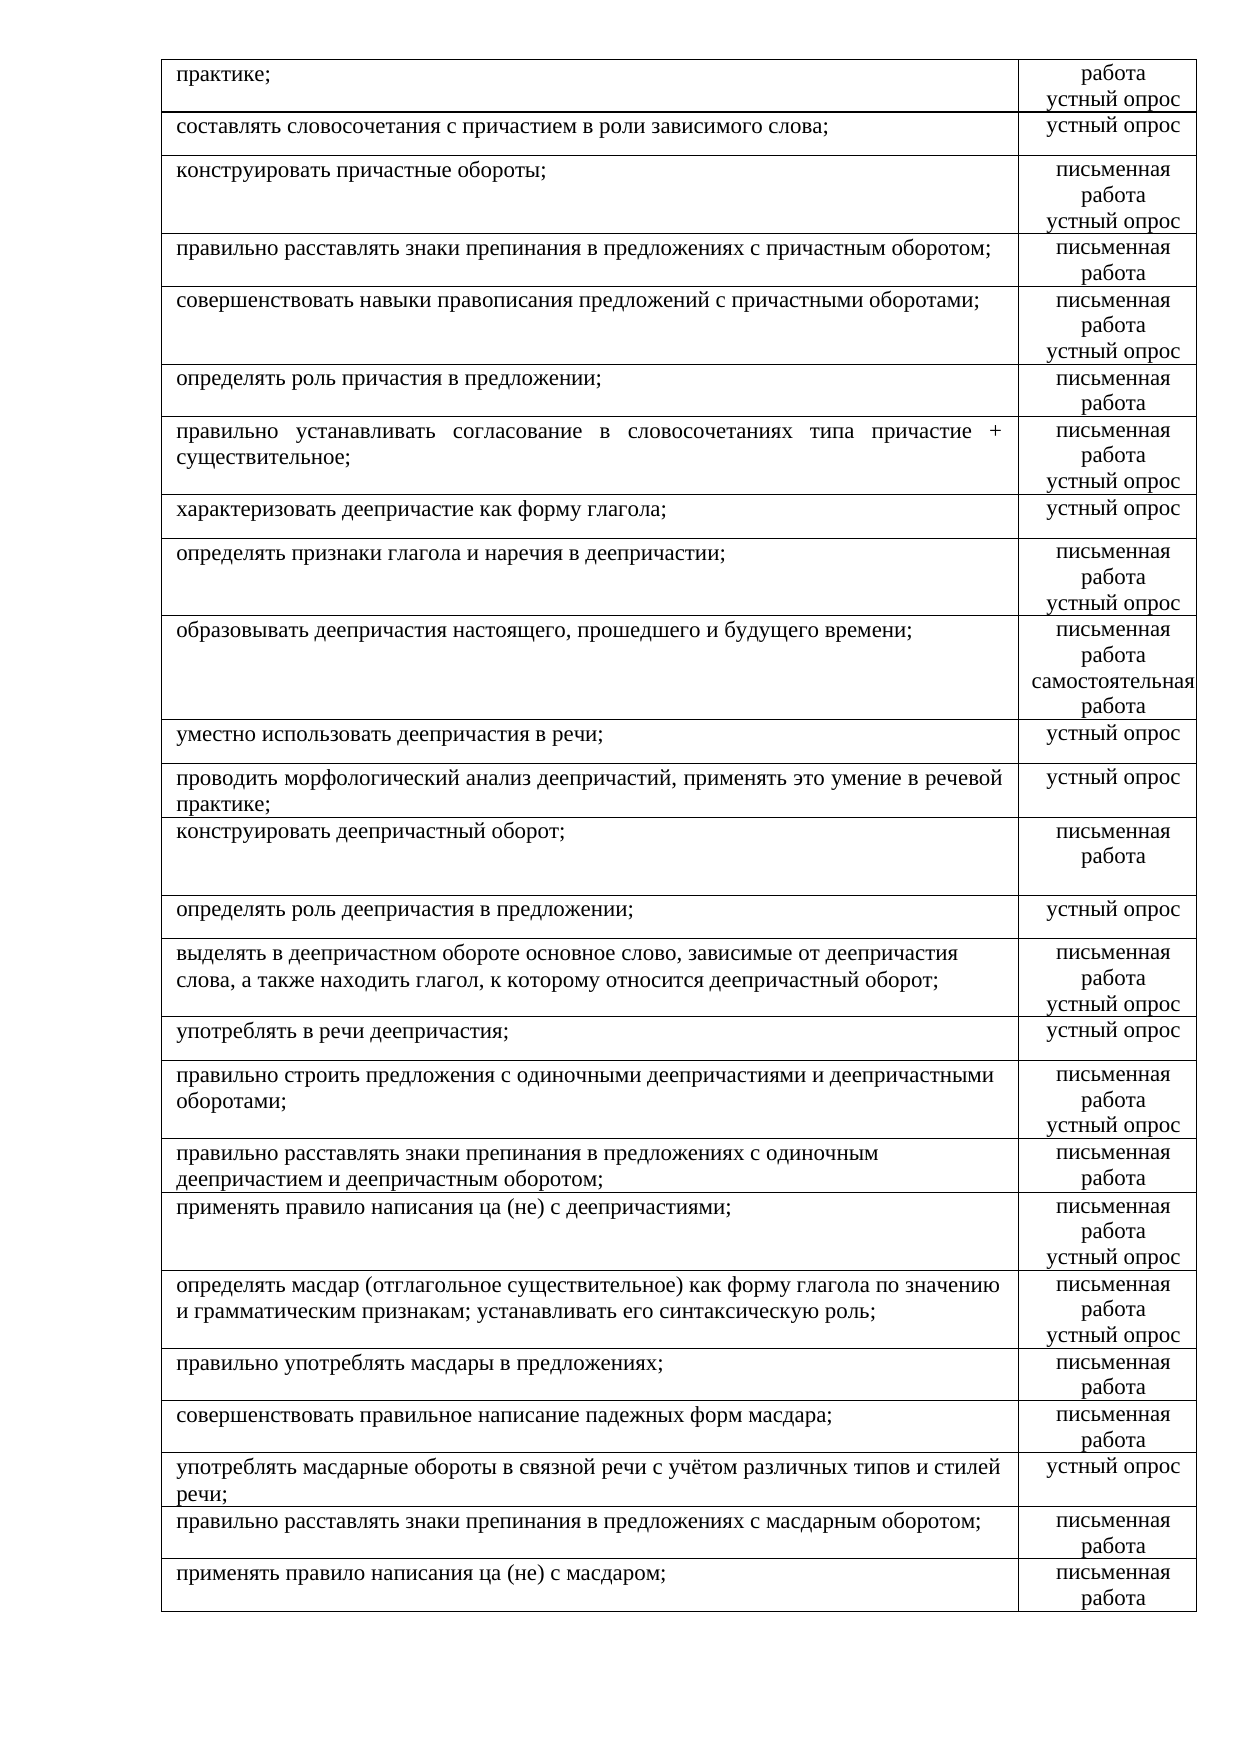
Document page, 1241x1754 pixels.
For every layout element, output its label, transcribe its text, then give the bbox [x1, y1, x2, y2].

table_cell характеризовать деепричастие как форму глагола; [162, 495, 1018, 537]
table_cell письменная работа [1019, 1401, 1196, 1452]
table_cell правильно строить предложения с одиночными деепричастиями и деепричастными оборотами; [162, 1061, 1018, 1138]
table_cell выделять в деепричастном обороте основное слово, зависимые от деепричастия слова, а также находить глагол, к которому относится деепричастный оборот; [162, 939, 1018, 1016]
table_cell правильно устанавливать согласование в словосочетаниях типа причастие + существительное; [162, 417, 1018, 494]
table_cell определять роль деепричастия в предложении; [162, 896, 1018, 938]
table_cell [162, 60, 1018, 111]
table_cell письменная работа [1019, 1507, 1196, 1558]
table_cell письменная работа устный опрос [1019, 1271, 1196, 1348]
table_cell устный опрос [1019, 720, 1196, 763]
table_cell письменная работа [1019, 1349, 1196, 1400]
table_cell определять роль причастия в предложении; [162, 365, 1018, 416]
table_cell определять признаки глагола и наречия в деепричастии; [162, 539, 1018, 615]
table_cell образовывать деепричастия настоящего, прошедшего и будущего времени; [162, 616, 1018, 719]
table_cell проводить морфологический анализ деепричастий, применять это умение в речевой практике; [162, 764, 1018, 817]
table_cell устный опрос [1019, 1453, 1196, 1506]
table_cell применять правило написания ца (не) с деепричастиями; [162, 1193, 1018, 1270]
table_cell письменная работа [1019, 1139, 1196, 1192]
table_cell письменная работа устный опрос [1019, 156, 1196, 233]
table_cell письменная работа устный опрос [1019, 1193, 1196, 1270]
table_cell письменная работа устный опрос [1019, 539, 1196, 615]
table_cell письменная работа устный опрос [1019, 417, 1196, 494]
table_cell письменная работа [1019, 365, 1196, 416]
table_cell письменная работа устный опрос [1019, 939, 1196, 1016]
table_cell письменная работа устный опрос [1019, 287, 1196, 363]
table_cell устный опрос [1019, 495, 1196, 537]
table_cell письменная работа [1019, 818, 1196, 894]
table_cell письменная работа [1019, 1559, 1196, 1611]
table_cell устный опрос [1019, 764, 1196, 817]
table_cell правильно расставлять знаки препинания в предложениях с одиночным деепричастием и деепричастным оборотом; [162, 1139, 1018, 1192]
table_cell правильно расставлять знаки препинания в предложениях с масдарным оборотом; [162, 1507, 1018, 1558]
table_cell правильно употреблять масдары в предложениях; [162, 1349, 1018, 1400]
table_cell применять правило написания ца (не) с масдаром; [162, 1559, 1018, 1611]
table_cell письменная работа самостоятельная работа [1019, 616, 1196, 719]
table_cell правильно расставлять знаки препинания в предложениях с причастным оборотом; [162, 234, 1018, 286]
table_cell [1019, 60, 1196, 111]
table_cell употреблять масдарные обороты в связной речи с учётом различных типов и стилей речи; [162, 1453, 1018, 1506]
table_cell совершенствовать навыки правописания предложений с причастными оборотами; [162, 287, 1018, 363]
table_cell письменная работа [1019, 234, 1196, 286]
table_cell устный опрос [1019, 113, 1196, 155]
table_cell употреблять в речи деепричастия; [162, 1017, 1018, 1060]
table_cell письменная работа устный опрос [1019, 1061, 1196, 1138]
table_cell устный опрос [1019, 896, 1196, 938]
table_cell совершенствовать правильное написание падежных форм масдара; [162, 1401, 1018, 1452]
table_cell конструировать причастные обороты; [162, 156, 1018, 233]
table_cell конструировать деепричастный оборот; [162, 818, 1018, 894]
table_cell устный опрос [1019, 1017, 1196, 1060]
table_cell составлять словосочетания с причастием в роли зависимого слова; [162, 113, 1018, 155]
table_cell уместно использовать деепричастия в речи; [162, 720, 1018, 763]
table_cell определять масдар (отглагольное существительное) как форму глагола по значению и грамматическим признакам; устанавливать его синтаксическую роль; [162, 1271, 1018, 1348]
